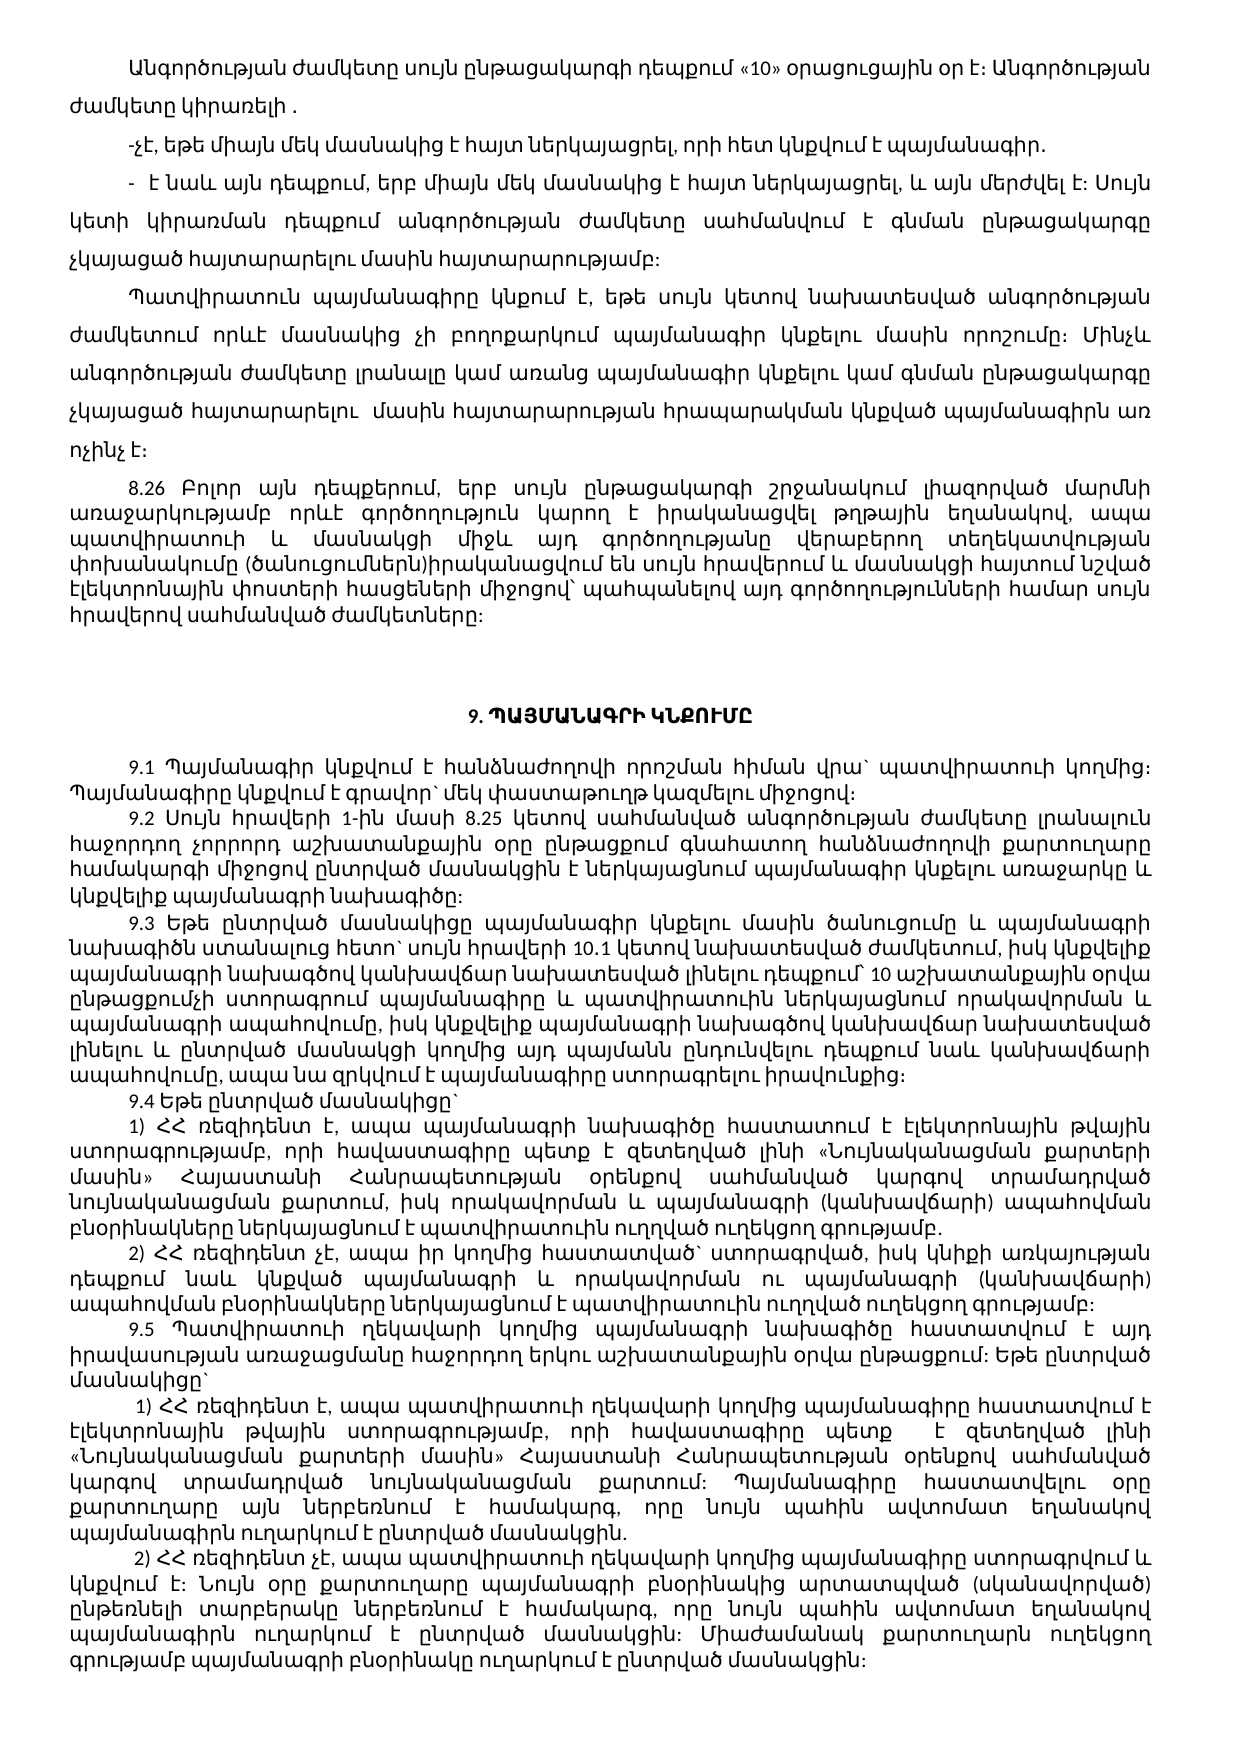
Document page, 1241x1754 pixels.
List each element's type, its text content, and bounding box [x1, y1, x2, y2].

text 2) ՀՀ ռեզիդենտ չէ, ապա պատվիրատուի ղեկավարի կողմից պայմանագիրը ստորագրվում և կնքվում է: Նույն օրը քարտուղարը պայմանագրի բնօրինակից արտատպված (սկանավորված) ընթեռնելի տարբերակը ներբեռնում է համակարգ, որը նույն պահին ավտոմատ եղանակով պայմանագիրն ուղարկում է ընտրված մասնակցին: Միաժամանակ քարտուղարն ուղեկցող գրությամբ պայմանագրի բնօրինակը ուղարկում է ընտրված մասնակցին: [69, 1545, 1152, 1672]
text 9.1 Պայմանագիր կնքվում է հանձնաժողովի որոշման հիման վրա` պատվիրատուի կողմից։ Պայմանագիրը կնքվում է գրավոր` մեկ փաստաթուղթ կազմելու միջոցով։ [69, 754, 1152, 805]
text -չէ, եթե միայն մեկ մասնակից է հայտ ներկայացրել, որի հետ կնքվում է պայմանագիր․ [69, 132, 1152, 157]
text 9.4 Եթե ընտրված մասնակիցը` [69, 1088, 1152, 1113]
text 9. ՊԱՅՄԱՆԱԳՐԻ ԿՆՔՈՒՄԸ [69, 704, 1152, 729]
text 1) ՀՀ ռեզիդենտ է, ապա պայմանագրի նախագիծը հաստատում է էլեկտրոնային թվային ստորագրությամբ, որի հավաստագիրը պետք է զետեղված լինի «Նույնականացման քարտերի մասին» Հայաստանի Հանրապետության օրենքով սահմանված կարգով տրամադրված նույնականացման քարտում, իսկ որակավորման և պայմանագրի (կանխավճարի) ապահովման բնօրինակները ներկայացնում է պատվիրատուին ուղղված ուղեկցող գրությամբ. [69, 1113, 1152, 1240]
text 9.2 Սույն հրավերի 1-ին մասի 8.25 կետով սահմանված անգործության ժամկետը լրանալուն հաջորդող չորրորդ աշխատանքային օրը ընթացքում գնահատող հանձնաժողովի քարտուղարը համակարգի միջոցով ընտրված մասնակցին է ներկայացնում պայմանագիր կնքելու առաջարկը և կնքվելիք պայմանագրի նախագիծը: [69, 805, 1152, 910]
text 9.5 Պատվիրատուի ղեկավարի կողմից պայմանագրի նախագիծը հաստատվում է այդ իրավասության առաջացմանը հաջորդող երկու աշխատանքային օրվա ընթացքում: Եթե ընտրված մասնակիցը` [69, 1317, 1152, 1393]
text 2) ՀՀ ռեզիդենտ չէ, ապա իր կողմից հաստատված` ստորագրված, իսկ կնիքի առկայության դեպքում նաև կնքված պայմանագրի և որակավորման ու պայմանագրի (կանխավճարի) ապահովման բնօրինակները ներկայացնում է պատվիրատուին ուղղված ուղեկցող գրությամբ: [69, 1240, 1152, 1317]
text 8.26 Բոլոր այն դեպքերում, երբ սույն ընթացակարգի շրջանակում լիազորված մարմնի առաջարկությամբ որևէ գործողություն կարող է իրականացվել թղթային եղանակով, ապա պատվիրատուի և մասնակցի միջև այդ գործողությանը վերաբերող տեղեկատվության փոխանակումը (ծանուցումներն)իրականացվում են սույն հրավերում և մասնակցի հայտում նշված էլեկտրոնային փոստերի հասցեների միջոցով՝ պահպանելով այդ գործողությունների համար սույն հրավերով սահմանված ժամկետները: [69, 475, 1152, 627]
text - է նաև այն դեպքում, երբ միայն մեկ մասնակից է հայտ ներկայացրել, և այն մերժվել է: Սույն կետի կիրառման դեպքում անգործության ժամկետը սահմանվում է գնման ընթացակարգը չկայացած հայտարարելու մասին հայտարարությամբ: [69, 170, 1152, 272]
text Անգործության ժամկետը սույն ընթացակարգի դեպքում «10» օրացուցային օր է։ Անգործության ժամկետը կիրառելի ․ [69, 56, 1152, 119]
text 9.3 Եթե ընտրված մասնակիցը պայմանագիր կնքելու մասին ծանուցումը և պայմանագրի նախագիծն ստանալուց հետո` սույն հրավերի 10․1 կետով նախատեսված ժամկետում, իսկ կնքվելիք պայմանագրի նախագծով կանխավճար նախատեսված լինելու դեպքում՝ 10 աշխատանքային օրվա ընթացքումչի ստորագրում պայմանագիրը և պատվիրատուին ներկայացնում որակավորման և պայմանագրի ապահովումը, իսկ կնքվելիք պայմանագրի նախագծով կանխավճար նախատեսված լինելու և ընտրված մասնակցի կողմից այդ պայմանն ընդունվելու դեպքում նաև կանխավճարի ապահովումը, ապա նա զրկվում է պայմանագիրը ստորագրելու իրավունքից։ [69, 910, 1152, 1088]
text Պատվիրատուն պայմանագիրը կնքում է, եթե սույն կետով նախատեսված անգործության ժամկետում որևէ մասնակից չի բողոքարկում պայմանագիր կնքելու մասին որոշումը։ Մինչև անգործության ժամկետը լրանալը կամ առանց պայմանագիր կնքելու կամ գնման ընթացակարգը չկայացած հայտարարելու մասին հայտարարության հրապարակման կնքված պայմանագիրն առ ոչինչ է։ [69, 284, 1152, 462]
text 1) ՀՀ ռեզիդենտ է, ապա պատվիրատուի ղեկավարի կողմից պայմանագիրը հաստատվում է էլեկտրոնային թվային ստորագրությամբ, որի հավաստագիրը պետք է զետեղված լինի «Նույնականացման քարտերի մասին» Հայաստանի Հանրապետության օրենքով սահմանված կարգով տրամադրված նույնականացման քարտում: Պայմանագիրը հաստատվելու օրը քարտուղարը այն ներբեռնում է համակարգ, որը նույն պահին ավտոմատ եղանակով պայմանագիրն ուղարկում է ընտրված մասնակցին. [69, 1393, 1152, 1545]
